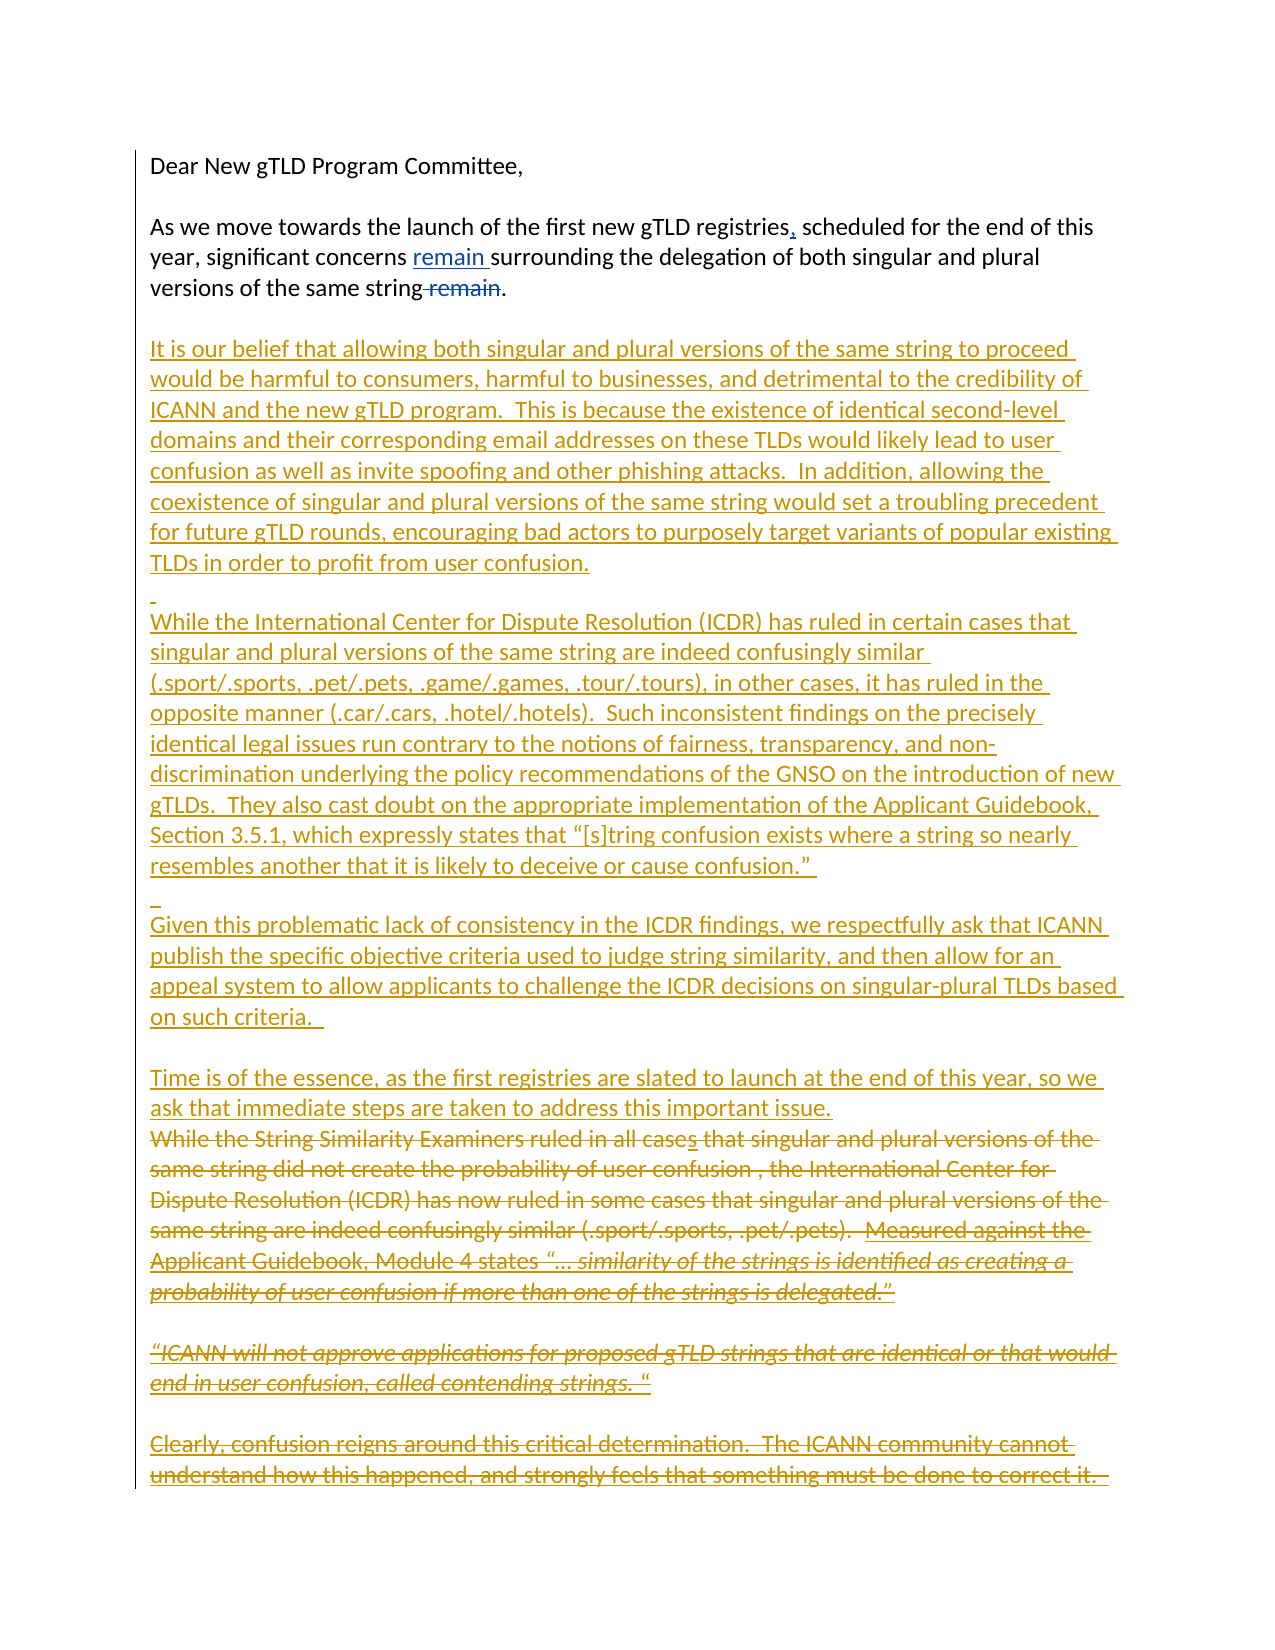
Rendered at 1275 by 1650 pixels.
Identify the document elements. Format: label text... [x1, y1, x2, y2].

text Dear New gTLD Program Committee, [150, 150, 1125, 181]
text As we move towards the launch of the first new gTLD registries scheduled for the end of this year, significant concerns surrounding the delegation of both singular and plural versions of the same string. [150, 211, 1125, 303]
